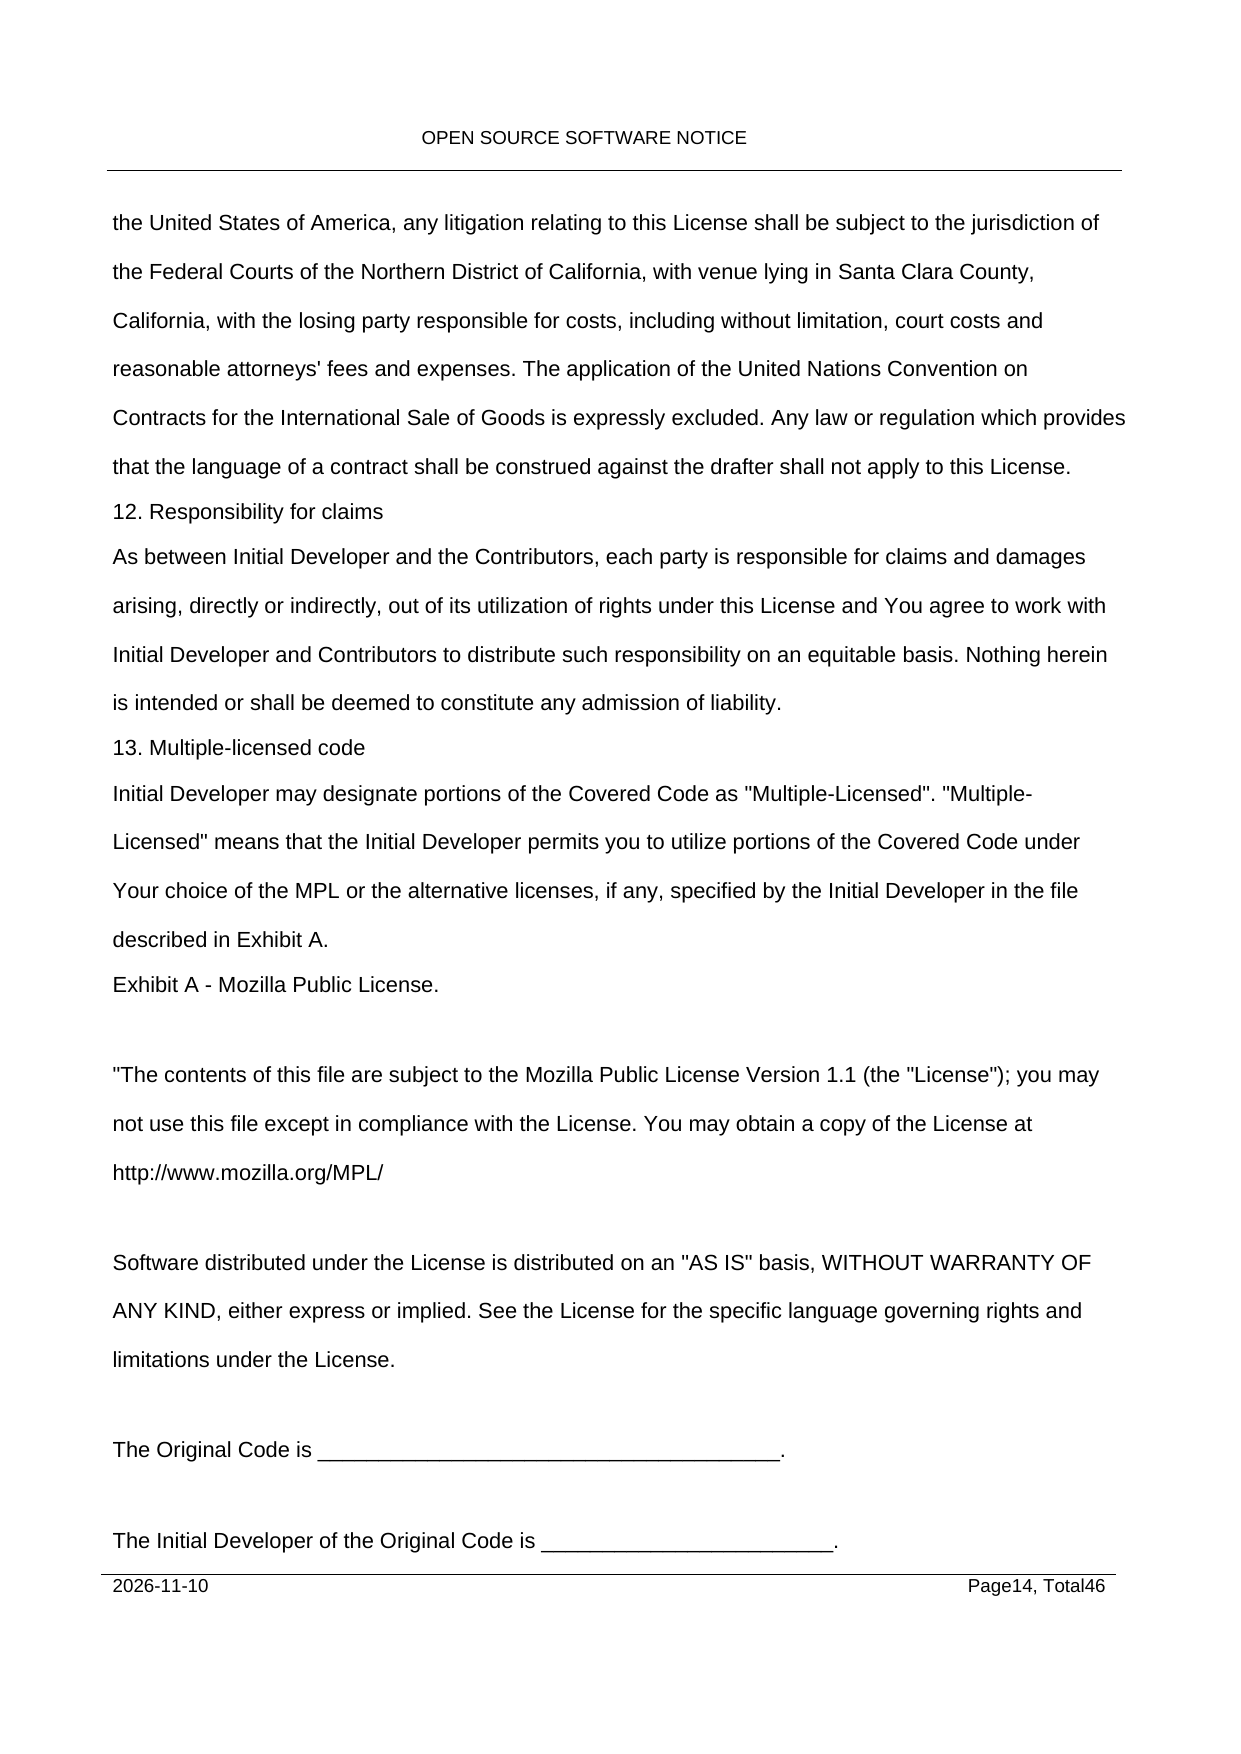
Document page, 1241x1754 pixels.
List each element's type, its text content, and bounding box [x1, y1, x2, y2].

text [112, 206, 1128, 483]
text The Original Code is ______________________________________. [112, 1434, 1128, 1466]
text 12. Responsibility for claims [112, 495, 1128, 528]
text As between Initial Developer and the Contributors, each party is responsible for claims and damages arising, directly or indirectly, out of its utilization of rights under this License and You agree to work with Initial Developer and Contributors to distribute such responsibility on an equitable basis. Nothing herein is intended or shall be deemed to constitute any admission of liability. [112, 540, 1128, 719]
text Exhibit A - Mozilla Public License. [112, 968, 1128, 1001]
text The Initial Developer of the Original Code is ________________________. [112, 1524, 1128, 1556]
text Software distributed under the License is distributed on an "AS IS" basis, WITHOUT WARRANTY OF ANY KIND, either express or implied. See the License for the specific language governing rights and limitations under the License. [112, 1246, 1128, 1376]
text Initial Developer may designate portions of the Covered Code as "Multiple-Licensed". "Multiple-Licensed" means that the Initial Developer permits you to utilize portions of the Covered Code under Your choice of the MPL or the alternative licenses, if any, specified by the Initial Developer in the file described in Exhibit A. [112, 777, 1128, 956]
text 13. Multiple-licensed code [112, 732, 1128, 764]
text "The contents of this file are subject to the Mozilla Public License Version 1.1 (the "License"); you may not use this file except in compliance with the License. You may obtain a copy of the License at http://www.mozilla.org/MPL/ [112, 1058, 1128, 1188]
